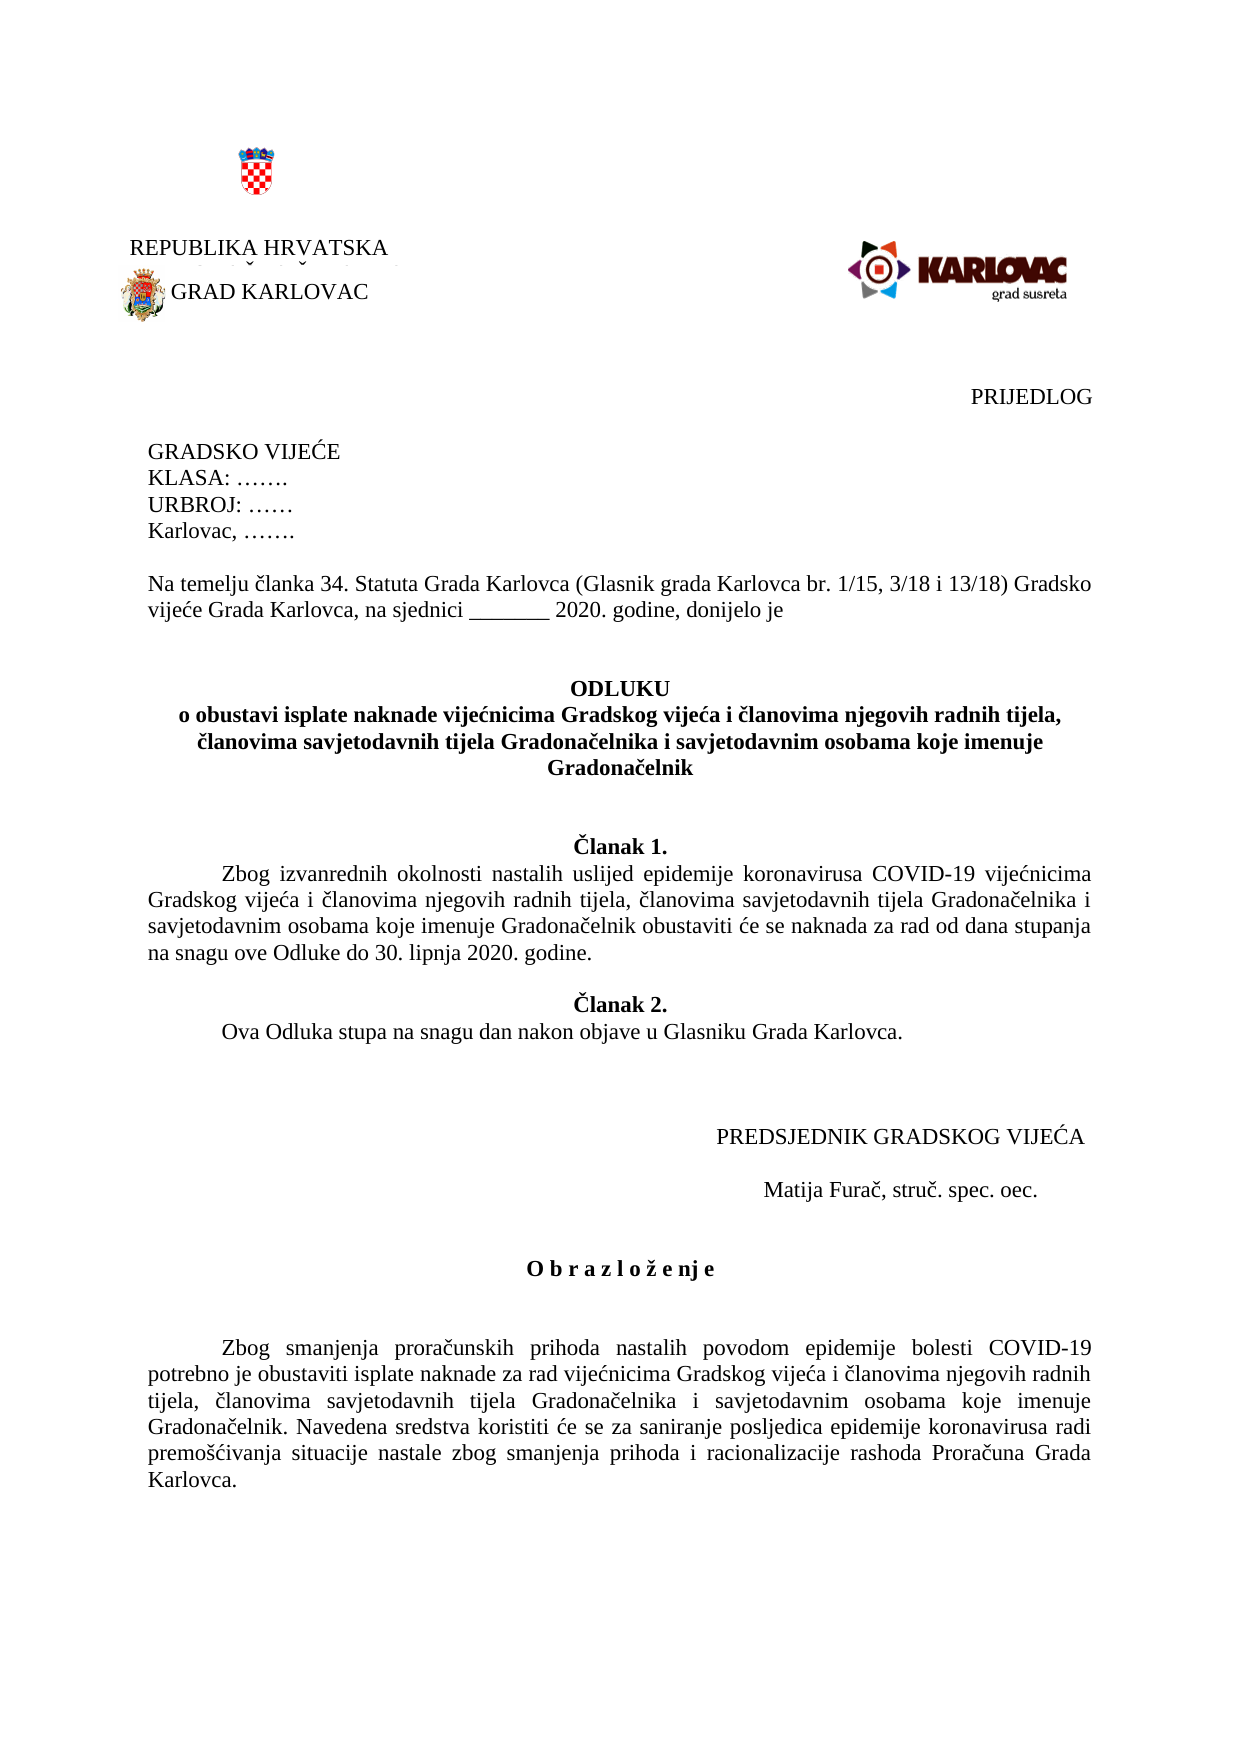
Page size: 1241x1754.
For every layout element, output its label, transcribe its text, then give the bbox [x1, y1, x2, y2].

text o obustavi isplate naknade vijećnicima Gradskog vijeća i članovima njegovih radnih tijela, članovima savjetodavnih tijela Gradonačelnika i savjetodavnim osobama koje imenuje Gradonačelnik [148, 701, 1093, 781]
text KLASA: ……. [148, 464, 1093, 491]
text Zbog izvanrednih okolnosti nastalih uslijed epidemije koronavirusa COVID-19 vijećnicima Gradskog vijeća i članovima njegovih radnih tijela, članovima savjetodavnih tijela Gradonačelnika i savjetodavnim osobama koje imenuje Gradonačelnik obustaviti će se naknada za rad od dana stupanja na snagu ove Odluke do 30. lipnja 2020. godine. [148, 859, 1093, 965]
text PRIJEDLOG [148, 383, 1093, 409]
table_cell GRAD KARLOVAC [118, 265, 436, 383]
table_header REPUBLIKA HRVATSKA KARLOVAČKA ŽUPANIJA [118, 148, 436, 265]
text GRADSKO VIJEĆE [148, 438, 1093, 464]
picture [848, 241, 1067, 302]
picture [118, 265, 166, 322]
text Zbog smanjenja proračunskih prihoda nastalih povodom epidemije bolesti COVID-19 potrebno je obustaviti isplate naknade za rad vijećnicima Gradskog vijeća i članovima njegovih radnih tijela, članovima savjetodavnih tijela Gradonačelnika i savjetodavnim osobama koje imenuje Gradonačelnik. Navedena sredstva koristiti će se za saniranje posljedica epidemije koronavirusa radi premošćivanja situacije nastale zbog smanjenja prihoda i racionalizacije rashoda Proračuna Grada Karlovca. [148, 1334, 1093, 1492]
text Članak 2. [148, 991, 1093, 1018]
table_header [436, 148, 1078, 383]
text Matija Furač, struč. spec. oec. [709, 1176, 1093, 1202]
text URBROJ: …… [148, 491, 1093, 517]
text PREDSJEDNIK GRADSKOG VIJEĆA [709, 1123, 1093, 1149]
text O b r a z l o ž e nj e [148, 1255, 1093, 1281]
text Ova Odluka stupa na snagu dan nakon objave u Glasniku Grada Karlovca. [148, 1018, 1093, 1044]
text Na temelju članka 34. Statuta Grada Karlovca (Glasnik grada Karlovca br. 1/15, 3/18 i 13/18) Gradsko vijeće Grada Karlovca, na sjednici _______ 2020. godine, donijelo je [148, 570, 1093, 622]
text Karlovac, ……. [148, 517, 1093, 543]
text Članak 1. [148, 833, 1093, 859]
text ODLUKU [148, 675, 1093, 701]
